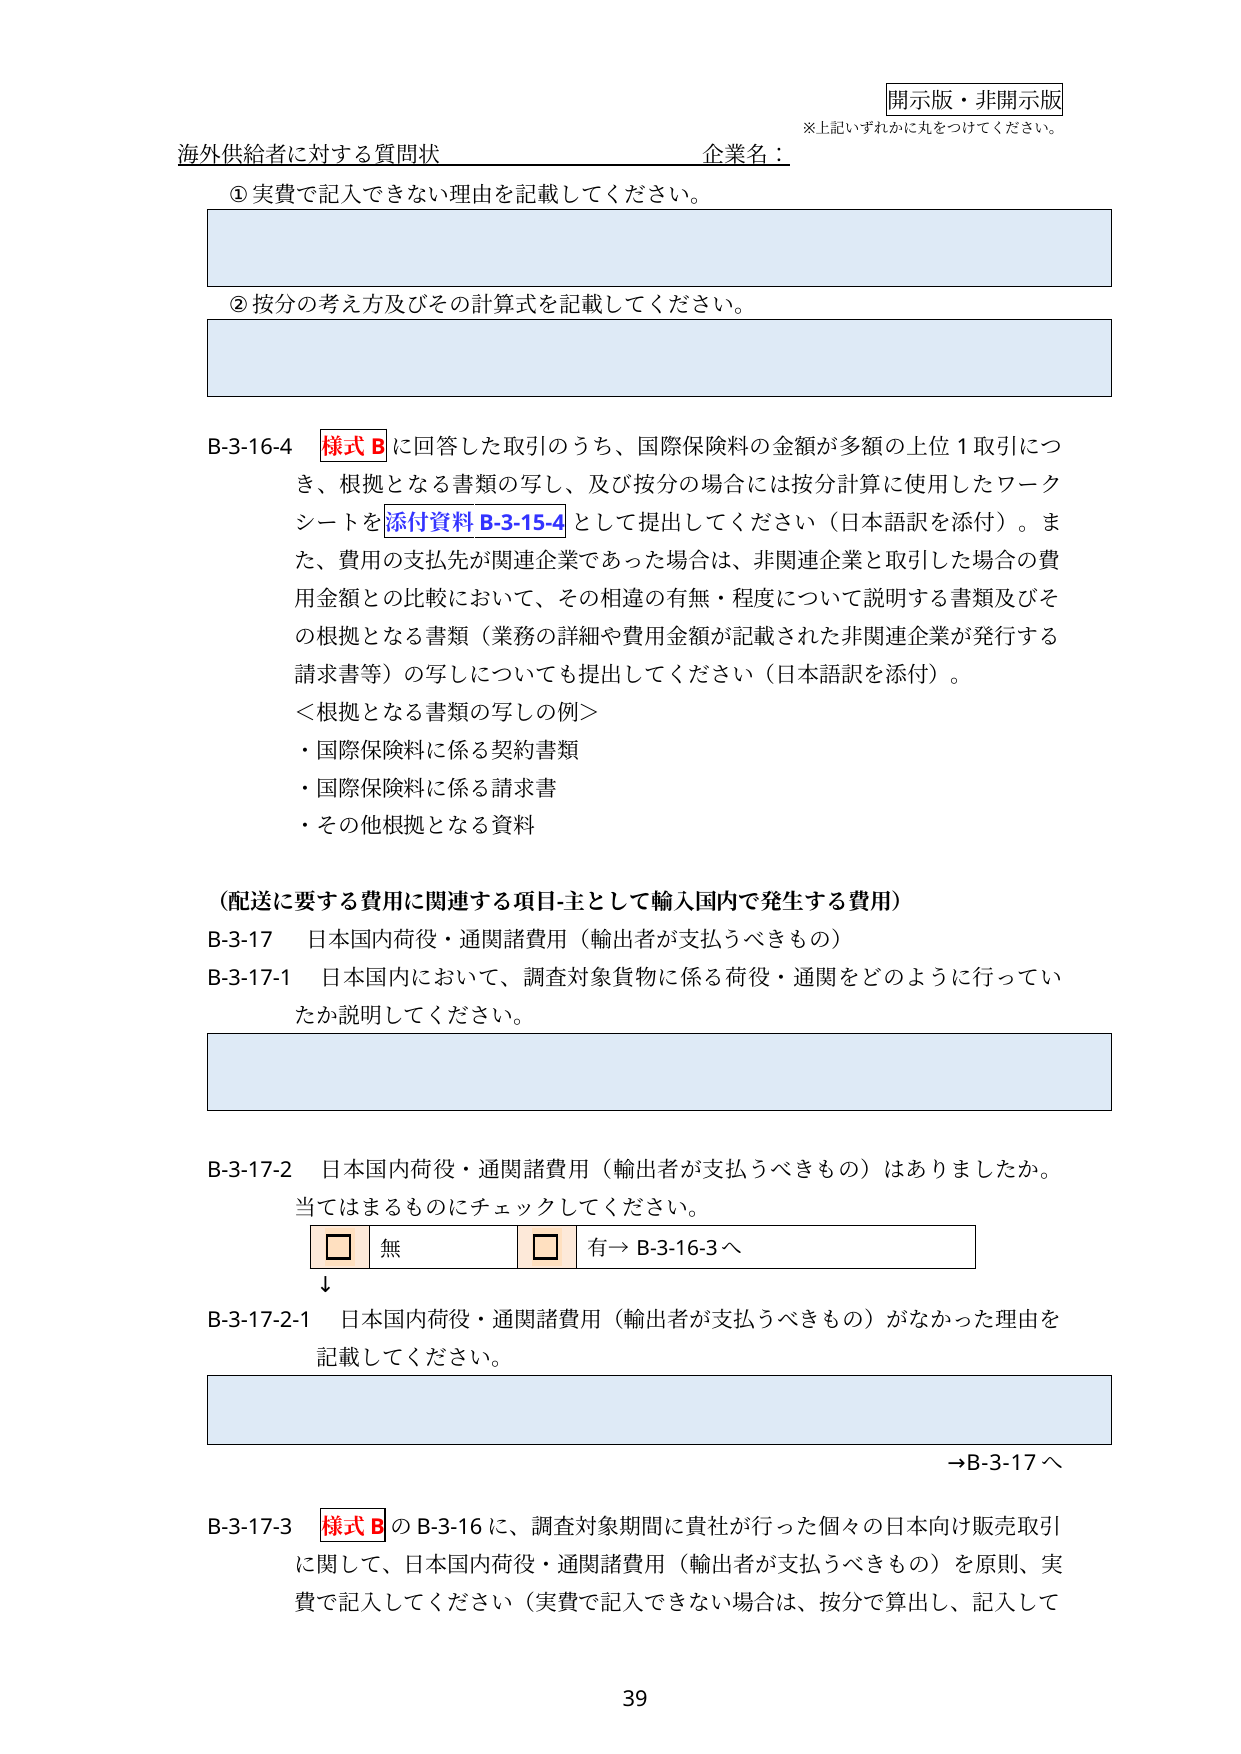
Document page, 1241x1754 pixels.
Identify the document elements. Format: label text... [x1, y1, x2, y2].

table_header [208, 1376, 1111, 1444]
table_header [311, 1226, 369, 1268]
text ＜根拠となる書類の写しの例＞ [251, 692, 1063, 730]
text ②按分の考え方及びその計算式を記載してください。 [207, 287, 1063, 319]
table_header 無 [370, 1226, 517, 1268]
text ・その他根拠となる資料 [272, 806, 1063, 843]
subtitle 日本国内荷役・通関諸費用（輸出者が支払うべきもの）はありましたか。当てはまるものにチェックしてください。 [207, 1149, 1063, 1225]
text ①実費で記入できない理由を記載してください。 [207, 178, 1063, 209]
table_header [518, 1226, 576, 1268]
subtitle 日本国内荷役・通関諸費用（輸出者が支払うべきもの） [207, 919, 1063, 957]
table_header [208, 1034, 1111, 1110]
text →B-3-17へ [338, 1445, 1063, 1476]
table_header [208, 320, 1111, 396]
text ↓ [207, 1269, 1063, 1299]
table_header [208, 210, 1111, 286]
text （配送に要する費用に関連する項目-主として輸入国内で発生する費用） [207, 881, 1063, 919]
subtitle 様式Bに回答した取引のうち、国際保険料の金額が多額の上位1取引につき、根拠となる書類の写し、及び按分の場合には按分計算に使用したワークシートを添付資料B-3-15-4として提出してください（日本語訳を添付）。また、費用の支払先が関連企業であった場合は、非関連企業と取引した場合の費用金額との比較において、その相違の有無・程度について説明する書類及びその根拠となる書類（業務の詳細や費用金額が記載された非関連企業が発行する請求書等）の写しについても提出してください（日本語訳を添付）。 [207, 426, 1063, 692]
text 記載してください。 [207, 1337, 1063, 1375]
subtitle 日本国内において、調査対象貨物に係る荷役・通関をどのように行っていたか説明してください。 [207, 957, 1063, 1033]
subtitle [207, 1506, 1063, 1620]
text ・国際保険料に係る契約書類 [272, 730, 1063, 768]
table_header 有→ B-3-16-3へ [577, 1226, 975, 1268]
text ・国際保険料に係る請求書 [272, 768, 1063, 806]
subtitle 日本国内荷役・通関諸費用（輸出者が支払うべきもの）がなかった理由を [207, 1299, 1063, 1337]
